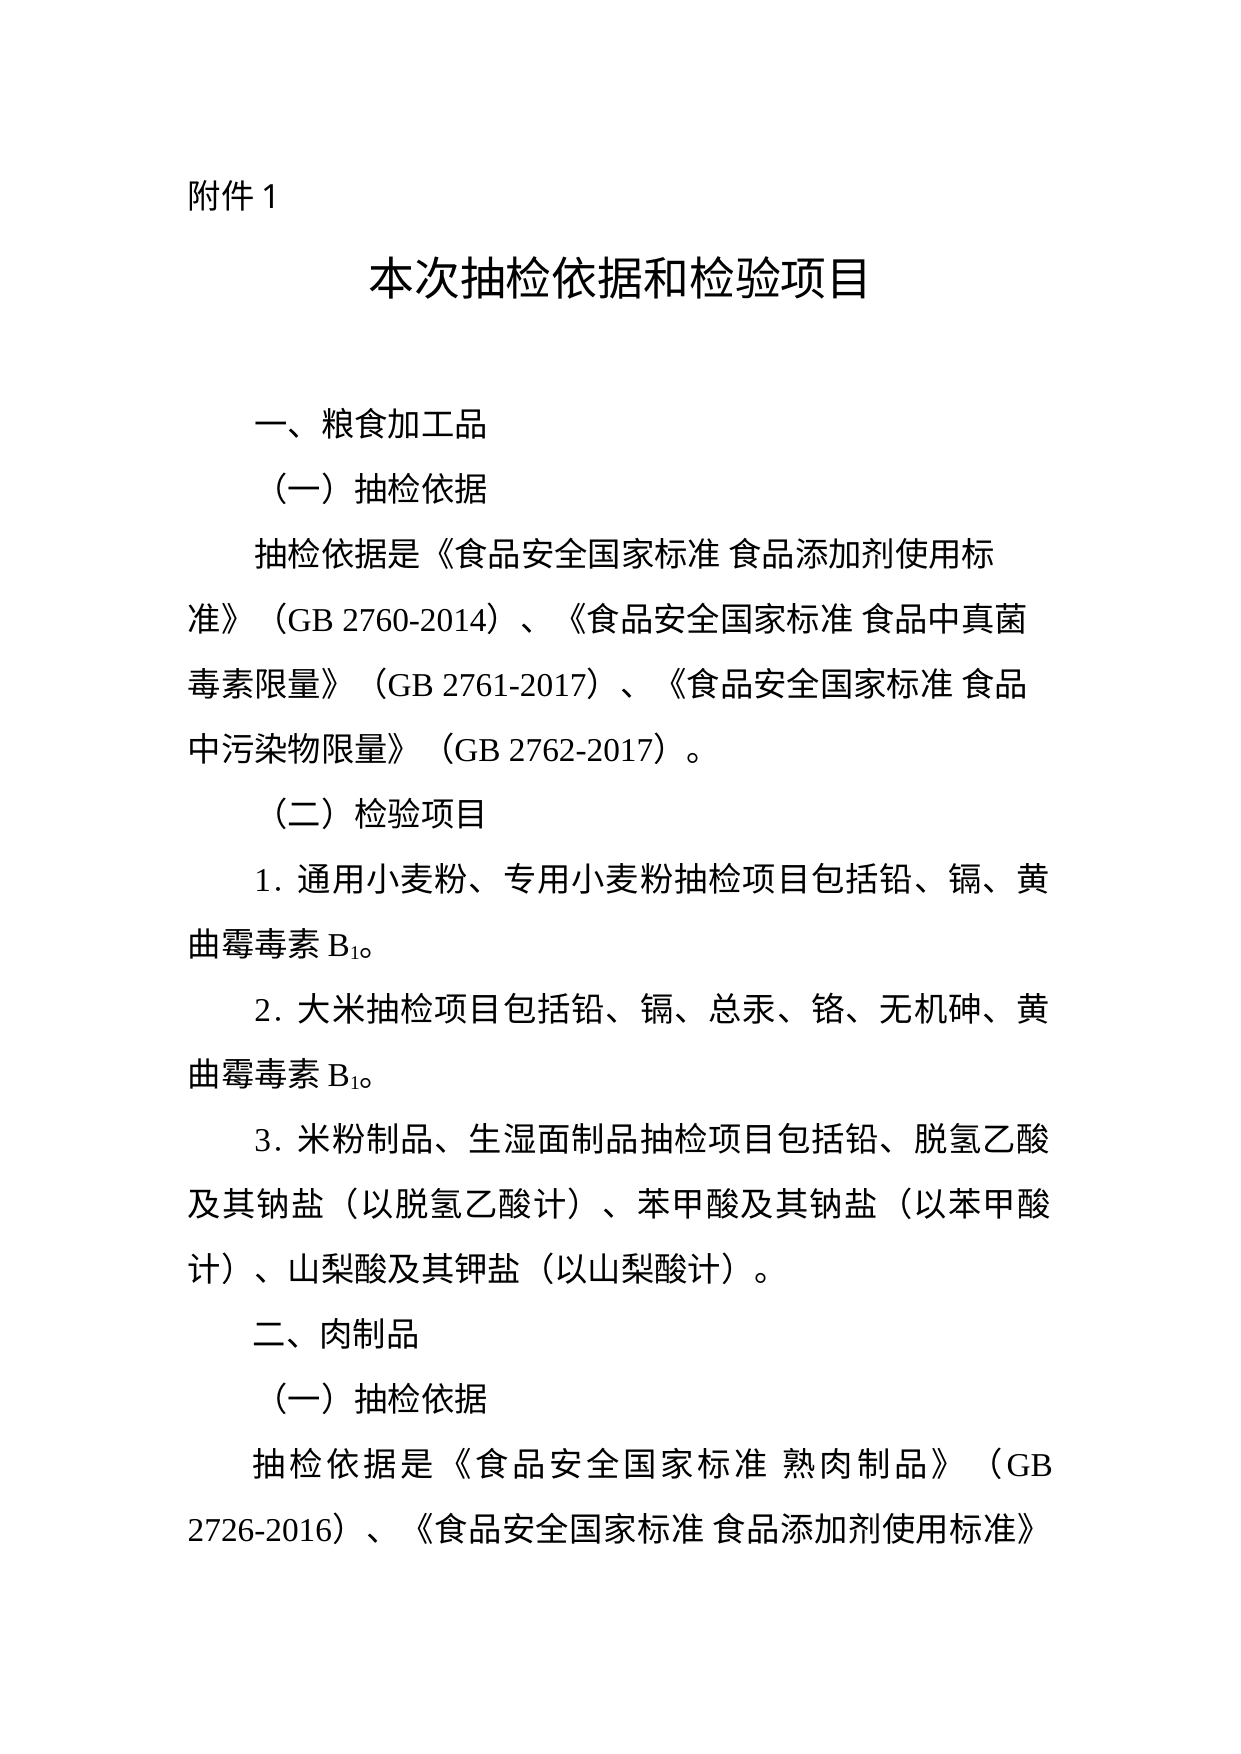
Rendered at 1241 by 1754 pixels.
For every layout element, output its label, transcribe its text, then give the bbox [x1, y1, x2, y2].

text （一）抽检依据 [187, 454, 1053, 519]
list 一、粮食加工品 [187, 389, 1053, 454]
text 2．大米抽检项目包括铅、镉、总汞、铬、无机砷、黄曲霉毒素B1。 [187, 974, 1053, 1104]
text 3．米粉制品、生湿面制品抽检项目包括铅、脱氢乙酸及其钠盐（以脱氢乙酸计）、苯甲酸及其钠盐（以苯甲酸计）、山梨酸及其钾盐（以山梨酸计）。 [187, 1104, 1053, 1299]
text 1．通用小麦粉、专用小麦粉抽检项目包括铅、镉、黄曲霉毒素B1。 [187, 844, 1053, 974]
text （二）检验项目 [187, 779, 1053, 844]
text 附件1 [187, 162, 1053, 227]
text 抽检依据是《食品安全国家标准 食品添加剂使用标准》（GB 2760-2014）、《食品安全国家标准 食品中真菌毒素限量》（GB 2761-2017）、《食品安全国家标准 食品中污染物限量》（GB 2762-2017）。 [187, 519, 1053, 779]
text （一）抽检依据 [187, 1364, 1053, 1429]
text 本次抽检依据和检验项目 [187, 227, 1053, 324]
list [187, 1429, 1053, 1559]
text 二、肉制品 [187, 1299, 1053, 1364]
